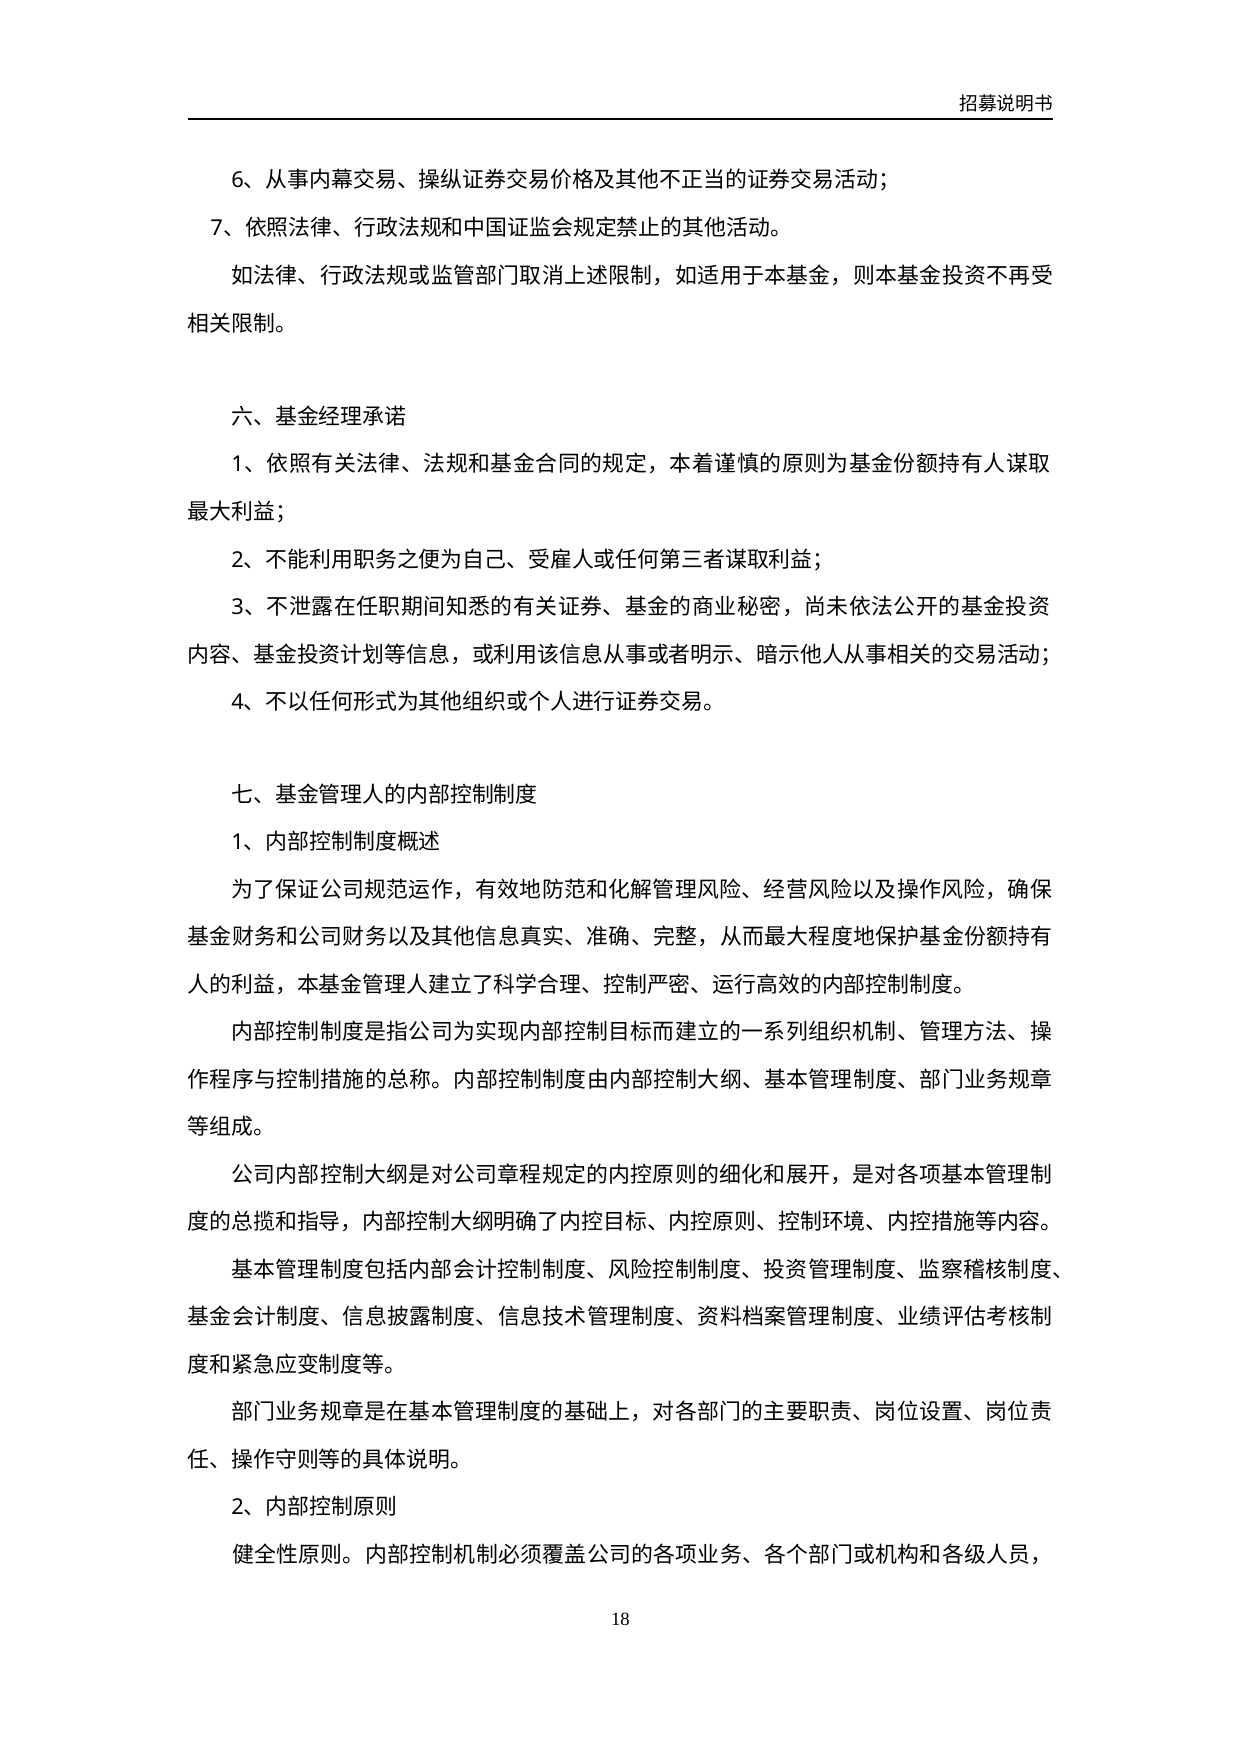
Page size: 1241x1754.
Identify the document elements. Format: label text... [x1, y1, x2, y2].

text 内部控制制度是指公司为实现内部控制目标而建立的一系列组织机制、管理方法、操作程序与控制措施的总称。内部控制制度由内部控制大纲、基本管理制度、部门业务规章等组成。 [187, 1014, 1053, 1141]
text 基本管理制度包括内部会计控制制度、风险控制制度、投资管理制度、监察稽核制度、基金会计制度、信息披露制度、信息技术管理制度、资料档案管理制度、业绩评估考核制度和紧急应变制度等。 [187, 1252, 1053, 1378]
text 部门业务规章是在基本管理制度的基础上，对各部门的主要职责、岗位设置、岗位责任、操作守则等的具体说明。 [187, 1394, 1053, 1473]
text 4、不以任何形式为其他组织或个人进行证券交易。 [187, 684, 1053, 716]
text 1、内部控制制度概述 [187, 824, 1053, 856]
text 2、不能利用职务之便为自己、受雇人或任何第三者谋取利益； [187, 542, 1053, 573]
text 3、不泄露在任职期间知悉的有关证券、基金的商业秘密，尚未依法公开的基金投资内容、基金投资计划等信息，或利用该信息从事或者明示、暗示他人从事相关的交易活动； [187, 589, 1053, 668]
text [187, 1489, 1053, 1568]
text 6、从事内幕交易、操纵证券交易价格及其他不正当的证券交易活动； [187, 162, 1053, 194]
text 如法律、行政法规或监管部门取消上述限制，如适用于本基金，则本基金投资不再受相关限制。 [187, 257, 1053, 338]
text 公司内部控制大纲是对公司章程规定的内控原则的细化和展开，是对各项基本管理制度的总揽和指导，内部控制大纲明确了内控目标、内控原则、控制环境、内控措施等内容。 [187, 1157, 1053, 1236]
text 7、依照法律、行政法规和中国证监会规定禁止的其他活动。 [187, 209, 1053, 241]
text 为了保证公司规范运作，有效地防范和化解管理风险、经营风险以及操作风险，确保基金财务和公司财务以及其他信息真实、准确、完整，从而最大程度地保护基金份额持有人的利益，本基金管理人建立了科学合理、控制严密、运行高效的内部控制制度。 [187, 872, 1053, 998]
text 七、基金管理人的内部控制制度 [187, 777, 1053, 808]
text 1、依照有关法律、法规和基金合同的规定，本着谨慎的原则为基金份额持有人谋取最大利益； [187, 446, 1053, 526]
text 六、基金经理承诺 [187, 399, 1053, 431]
